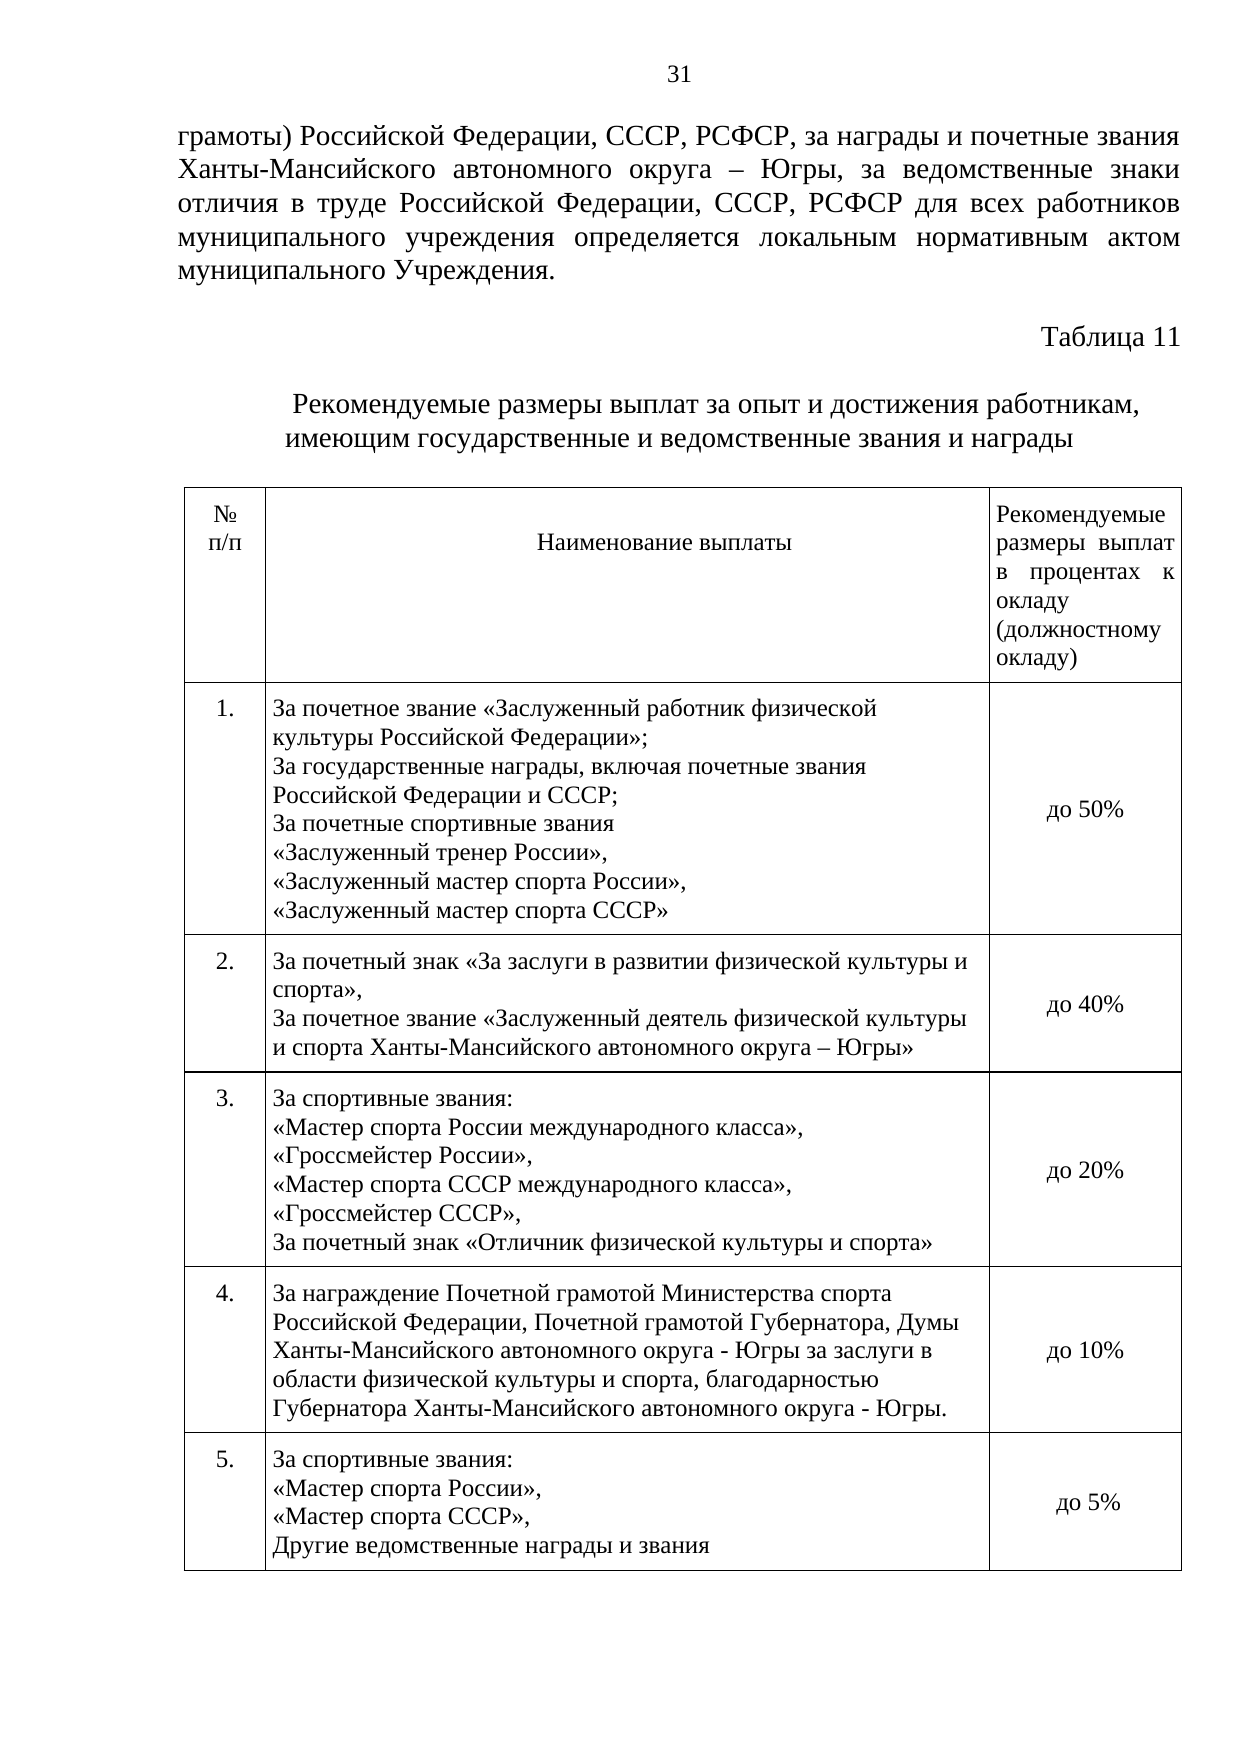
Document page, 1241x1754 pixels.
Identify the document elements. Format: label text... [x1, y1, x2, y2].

table_cell до 5% [990, 1433, 1181, 1569]
table_cell За почетное звание «Заслуженный работник физической культуры Российской Федерации»; За государственные награды, включая почетные звания Российской Федерации и СССР; За почетные спортивные звания «Заслуженный тренер России», «Заслуженный мастер спорта России», «Заслуженный мастер спорта СССР» [266, 683, 989, 934]
table_cell За спортивные звания: «Мастер спорта России», «Мастер спорта СССР», Другие ведомственные награды и звания [266, 1433, 989, 1569]
table_cell 3. [185, 1073, 265, 1266]
table_cell 4. [185, 1267, 265, 1432]
table_header Рекомендуемые размеры выплат в процентах к окладу (должностному окладу) [990, 488, 1181, 682]
table_cell За спортивные звания: «Мастер спорта России международного класса», «Гроссмейстер России», «Мастер спорта СССР международного класса», «Гроссмейстер СССР», За почетный знак «Отличник физической культуры и спорта» [266, 1073, 989, 1266]
table_cell до 20% [990, 1073, 1181, 1266]
table_cell до 40% [990, 935, 1181, 1071]
table_cell 2. [185, 935, 265, 1071]
table_cell до 50% [990, 683, 1181, 934]
table_cell до 10% [990, 1267, 1181, 1432]
table_cell За почетный знак «За заслуги в развитии физической культуры и спорта», За почетное звание «Заслуженный деятель физической культуры и спорта Ханты-Мансийского автономного округа – Югры» [266, 935, 989, 1071]
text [177, 118, 1181, 286]
table_cell За награждение Почетной грамотой Министерства спорта Российской Федерации, Почетной грамотой Губернатора, Думы Ханты-Мансийского автономного округа - Югры за заслуги в области физической культуры и спорта, благодарностью Губернатора Ханты-Мансийского автономного округа - Югры. [266, 1267, 989, 1432]
table_header Наименование выплаты [266, 488, 989, 682]
table_cell 1. [185, 683, 265, 934]
table_cell 5. [185, 1433, 265, 1569]
text Рекомендуемые размеры выплат за опыт и достижения работникам, имеющим государственные и ведомственные звания и награды [177, 386, 1181, 453]
text Таблица 11 [177, 319, 1181, 353]
table_header № п/п [185, 488, 265, 682]
